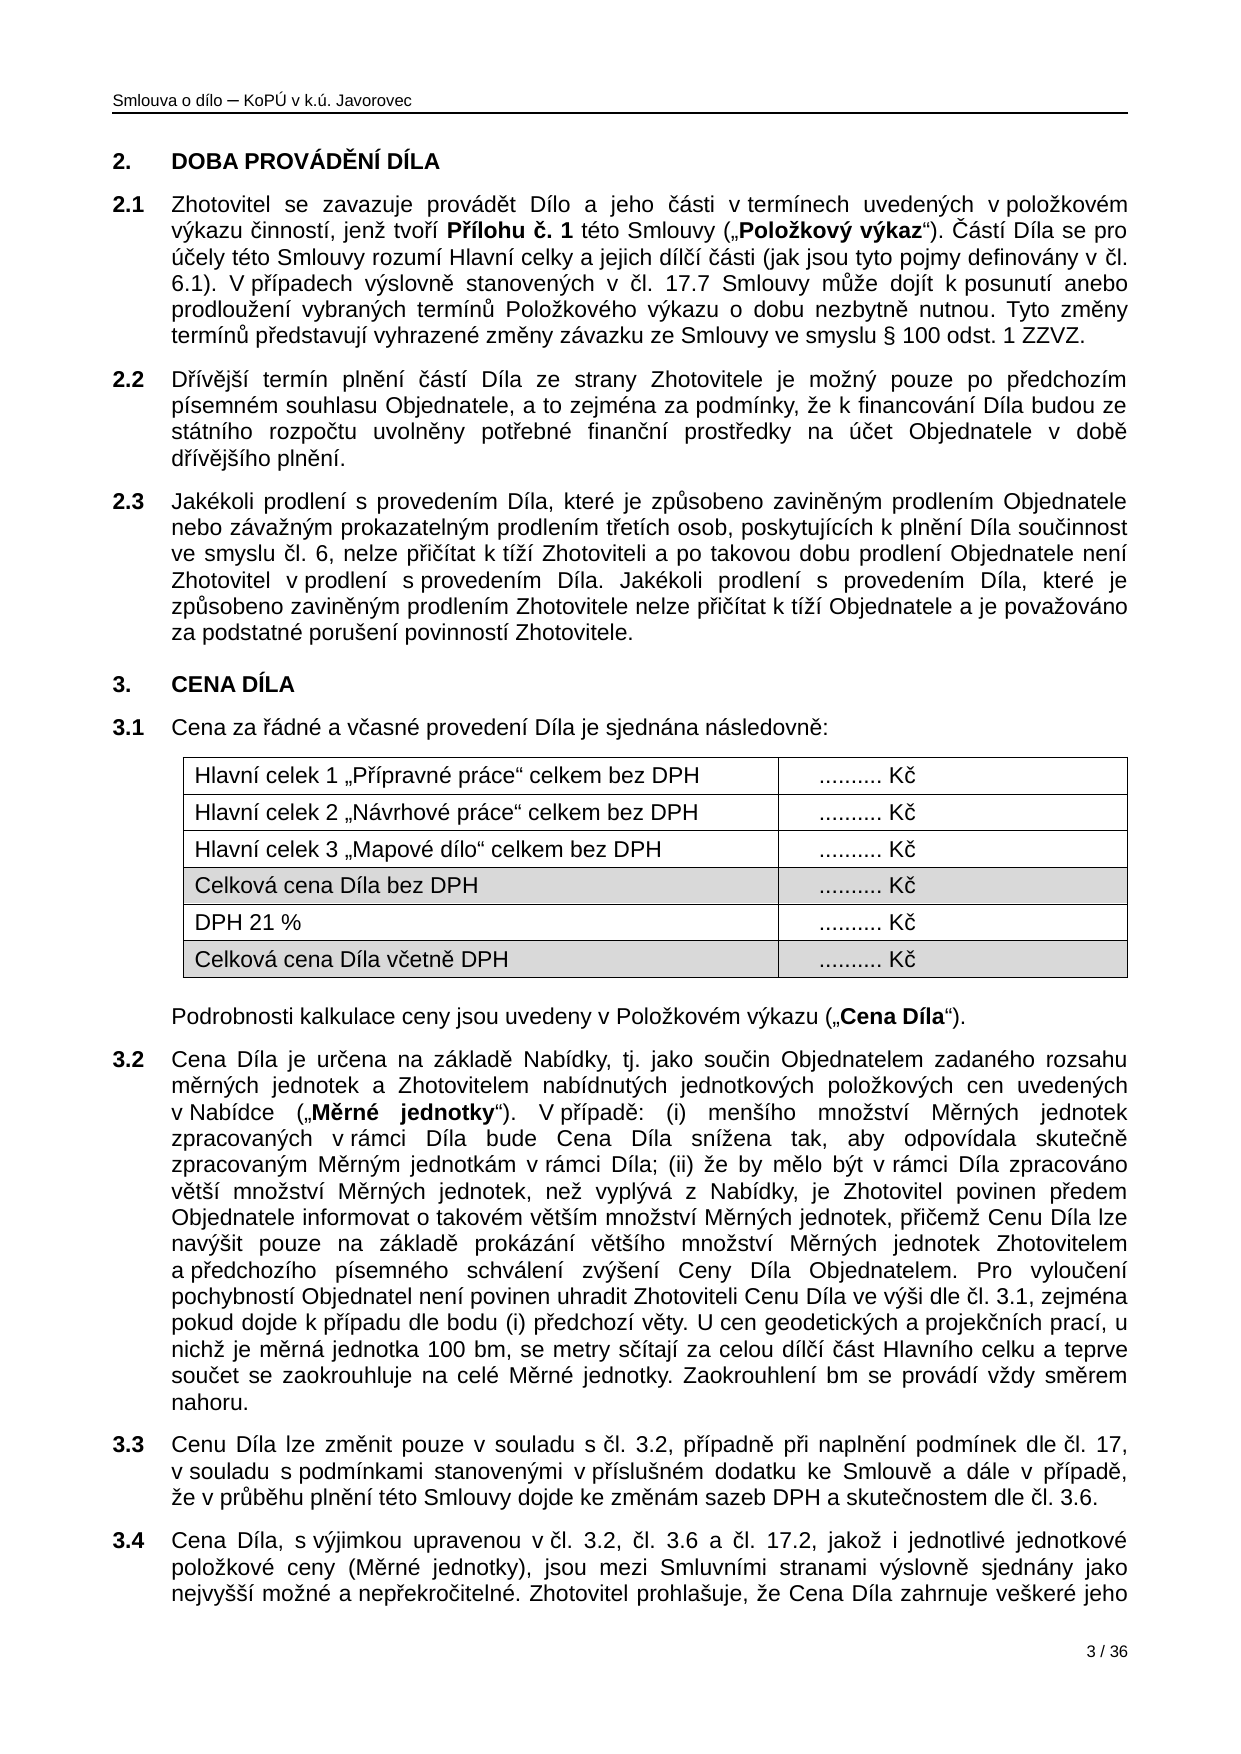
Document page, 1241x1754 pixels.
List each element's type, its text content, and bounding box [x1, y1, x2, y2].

text Cena za řádné a včasné provedení Díla je sjednána následovně: [112, 714, 1128, 740]
table_cell .......... Kč [779, 905, 1127, 940]
text Doba PROVÁDĚNÍ díla [112, 148, 1128, 174]
table_cell Celková cena Díla včetně DPH [184, 941, 778, 977]
text Cena Díla je určena na základě Nabídky, tj. jako součin Objednatelem zadaného rozsahu měrných jednotek a Zhotovitelem nabídnutých jednotkových položkových cen uvedených v Nabídce („Měrné jednotky“). V případě: (i) menšího množství Měrných jednotek zpracovaných v rámci Díla bude Cena Díla snížena tak, aby odpovídala skutečně zpracovaným Měrným jednotkám v rámci Díla; (ii) že by mělo být v rámci Díla zpracováno větší množství Měrných jednotek, než vyplývá z Nabídky, je Zhotovitel povinen předem Objednatele informovat o takovém větším množství Měrných jednotek, přičemž Cenu Díla lze navýšit pouze na základě prokázání většího množství Měrných jednotek Zhotovitelem a předchozího písemného schválení zvýšení Ceny Díla Objednatelem. Pro vyloučení pochybností Objednatel není povinen uhradit Zhotoviteli Cenu Díla ve výši dle čl. 3.1, zejména pokud dojde k případu dle bodu (i) předchozí věty. U cen geodetických a projekčních prací, u nichž je měrná jednotka 100 bm, se metry sčítají za celou dílčí část Hlavního celku a teprve součet se zaokrouhluje na celé Měrné jednotky. Zaokrouhlení bm se provádí vždy směrem nahoru. [112, 1046, 1128, 1415]
text Jakékoli prodlení s provedením Díla, které je způsobeno zaviněným prodlením Objednatele nebo závažným prokazatelným prodlením třetích osob, poskytujících k plnění Díla součinnost ve smyslu čl. 6, nelze přičítat k tíží Zhotoviteli a po takovou dobu prodlení Objednatele není Zhotovitel v prodlení s provedením Díla. Jakékoli prodlení s provedením Díla, které je způsobeno zaviněným prodlením Zhotovitele nelze přičítat k tíží Objednatele a je považováno za podstatné porušení povinností Zhotovitele. [112, 488, 1128, 646]
text Cenu Díla lze změnit pouze v souladu s čl. 3.2, případně při naplnění podmínek dle čl. 17, v souladu s podmínkami stanovenými v příslušném dodatku ke Smlouvě a dále v případě, že v průběhu plnění této Smlouvy dojde ke změnám sazeb DPH a skutečnostem dle čl. 3.6. [112, 1431, 1128, 1511]
table_cell Celková cena Díla bez DPH [184, 868, 778, 903]
table_cell .......... Kč [779, 795, 1127, 830]
table_cell Hlavní celek 3 „Mapové dílo“ celkem bez DPH [184, 831, 778, 867]
table_header .......... Kč [779, 758, 1127, 793]
table_header Hlavní celek 1 „Přípravné práce“ celkem bez DPH [184, 758, 778, 793]
text Cena díla [112, 671, 1128, 697]
table_cell Hlavní celek 2 „Návrhové práce“ celkem bez DPH [184, 795, 778, 830]
table_cell .......... Kč [779, 868, 1127, 903]
table_cell .......... Kč [779, 941, 1127, 977]
list Podrobnosti kalkulace ceny jsou uvedeny v Položkovém výkazu („Cena Díla“). [171, 1003, 1128, 1029]
table_cell DPH 21 % [184, 905, 778, 940]
table_cell .......... Kč [779, 831, 1127, 867]
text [112, 1527, 1128, 1606]
text Zhotovitel se zavazuje provádět Dílo a jeho části v termínech uvedených v položkovém výkazu činností, jenž tvoří Přílohu č. 1 této Smlouvy („Položkový výkaz“). Částí Díla se pro účely této Smlouvy rozumí Hlavní celky a jejich dílčí části (jak jsou tyto pojmy definovány v čl. 6.1). V případech výslovně stanovených v čl. 17.7 Smlouvy může dojít k posunutí anebo prodloužení vybraných termínů Položkového výkazu o dobu nezbytně nutnou. Tyto změny termínů představují vyhrazené změny závazku ze Smlouvy ve smyslu § 100 odst. 1 ZZVZ. [112, 191, 1128, 349]
text Dřívější termín plnění částí Díla ze strany Zhotovitele je možný pouze po předchozím písemném souhlasu Objednatele, a to zejména za podmínky, že k financování Díla budou ze státního rozpočtu uvolněny potřebné finanční prostředky na účet Objednatele v době dřívějšího plnění. [112, 366, 1128, 471]
